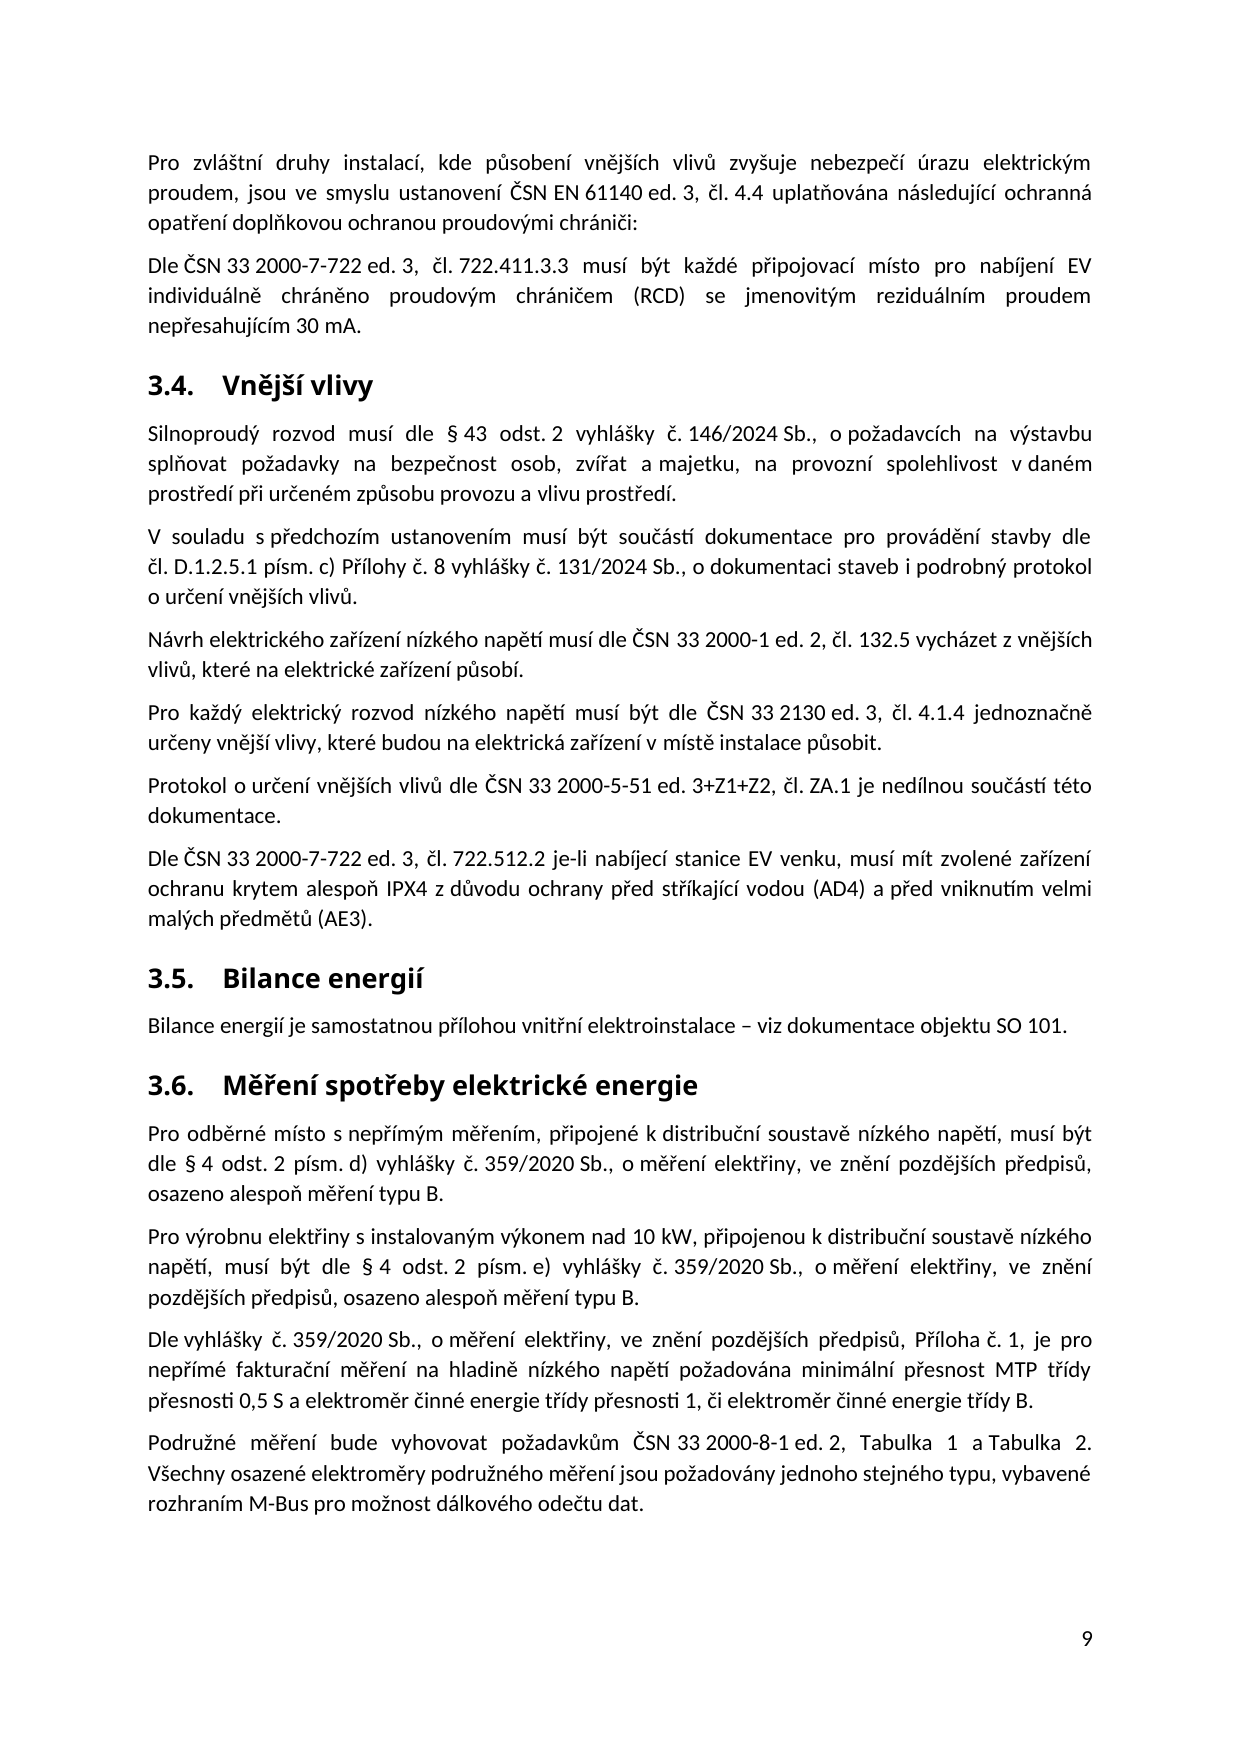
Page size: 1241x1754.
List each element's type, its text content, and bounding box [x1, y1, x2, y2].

text Silnoproudý rozvod musí dle § 43 odst. 2 vyhlášky č. 146/2024 Sb., o požadavcích na výstavbu splňovat požadavky na bezpečnost osob, zvířat a majetku, na provozní spolehlivost v daném prostředí při určeném způsobu provozu a vlivu prostředí. [148, 419, 1092, 507]
subtitle Měření spotřeby elektrické energie [148, 1067, 1092, 1104]
text V souladu s předchozím ustanovením musí být součástí dokumentace pro provádění stavby dle čl. D.1.2.5.1 písm. c) Přílohy č. 8 vyhlášky č. 131/2024 Sb., o dokumentaci staveb i podrobný protokol o určení vnějších vlivů. [148, 522, 1092, 610]
text Bilance energií je samostatnou přílohou vnitřní elektroinstalace – viz dokumentace objektu SO 101. [148, 1012, 1092, 1040]
text Pro zvláštní druhy instalací, kde působení vnějších vlivů zvyšuje nebezpečí úrazu elektrickým proudem, jsou ve smyslu ustanovení ČSN EN 61140 ed. 3, čl. 4.4 uplatňována následující ochranná opatření doplňkovou ochranou proudovými chrániči: [148, 148, 1092, 236]
subtitle Vnější vlivy [148, 366, 1092, 403]
text Dle vyhlášky č. 359/2020 Sb., o měření elektřiny, ve znění pozdějších předpisů, Příloha č. 1, je pro nepřímé fakturační měření na hladině nízkého napětí požadována minimální přesnost MTP třídy přesnosti 0,5 S a elektroměr činné energie třídy přesnosti 1, či elektroměr činné energie třídy B. [148, 1325, 1092, 1414]
text Návrh elektrického zařízení nízkého napětí musí dle ČSN 33 2000-1 ed. 2, čl. 132.5 vycházet z vnějších vlivů, které na elektrické zařízení působí. [148, 625, 1092, 683]
text Dle ČSN 33 2000-7-722 ed. 3, čl. 722.512.2 je-li nabíjecí stanice EV venku, musí mít zvolené zařízení ochranu krytem alespoň IPX4 z důvodu ochrany před stříkající vodou (AD4) a před vniknutím velmi malých předmětů (AE3). [148, 844, 1092, 932]
text Podružné měření bude vyhovovat požadavkům ČSN 33 2000-8-1 ed. 2, Tabulka 1 a Tabulka 2. Všechny osazené elektroměry podružného měření jsou požadovány jednoho stejného typu, vybavené rozhraním M-Bus pro možnost dálkového odečtu dat. [148, 1428, 1092, 1517]
subtitle Bilance energií [148, 959, 1092, 996]
text Protokol o určení vnějších vlivů dle ČSN 33 2000-5-51 ed. 3+Z1+Z2, čl. ZA.1 je nedílnou součástí této dokumentace. [148, 771, 1092, 829]
text Pro odběrné místo s nepřímým měřením, připojené k distribuční soustavě nízkého napětí, musí být dle § 4 odst. 2 písm. d) vyhlášky č. 359/2020 Sb., o měření elektřiny, ve znění pozdějších předpisů, osazeno alespoň měření typu B. [148, 1119, 1092, 1208]
text Pro každý elektrický rozvod nízkého napětí musí být dle ČSN 33 2130 ed. 3, čl. 4.1.4 jednoznačně určeny vnější vlivy, které budou na elektrická zařízení v místě instalace působit. [148, 698, 1092, 756]
text Pro výrobnu elektřiny s instalovaným výkonem nad 10 kW, připojenou k distribuční soustavě nízkého napětí, musí být dle § 4 odst. 2 písm. e) vyhlášky č. 359/2020 Sb., o měření elektřiny, ve znění pozdějších předpisů, osazeno alespoň měření typu B. [148, 1222, 1092, 1311]
text Dle ČSN 33 2000-7-722 ed. 3, čl. 722.411.3.3 musí být každé připojovací místo pro nabíjení EV individuálně chráněno proudovým chráničem (RCD) se jmenovitým reziduálním proudem nepřesahujícím 30 mA. [148, 251, 1092, 339]
